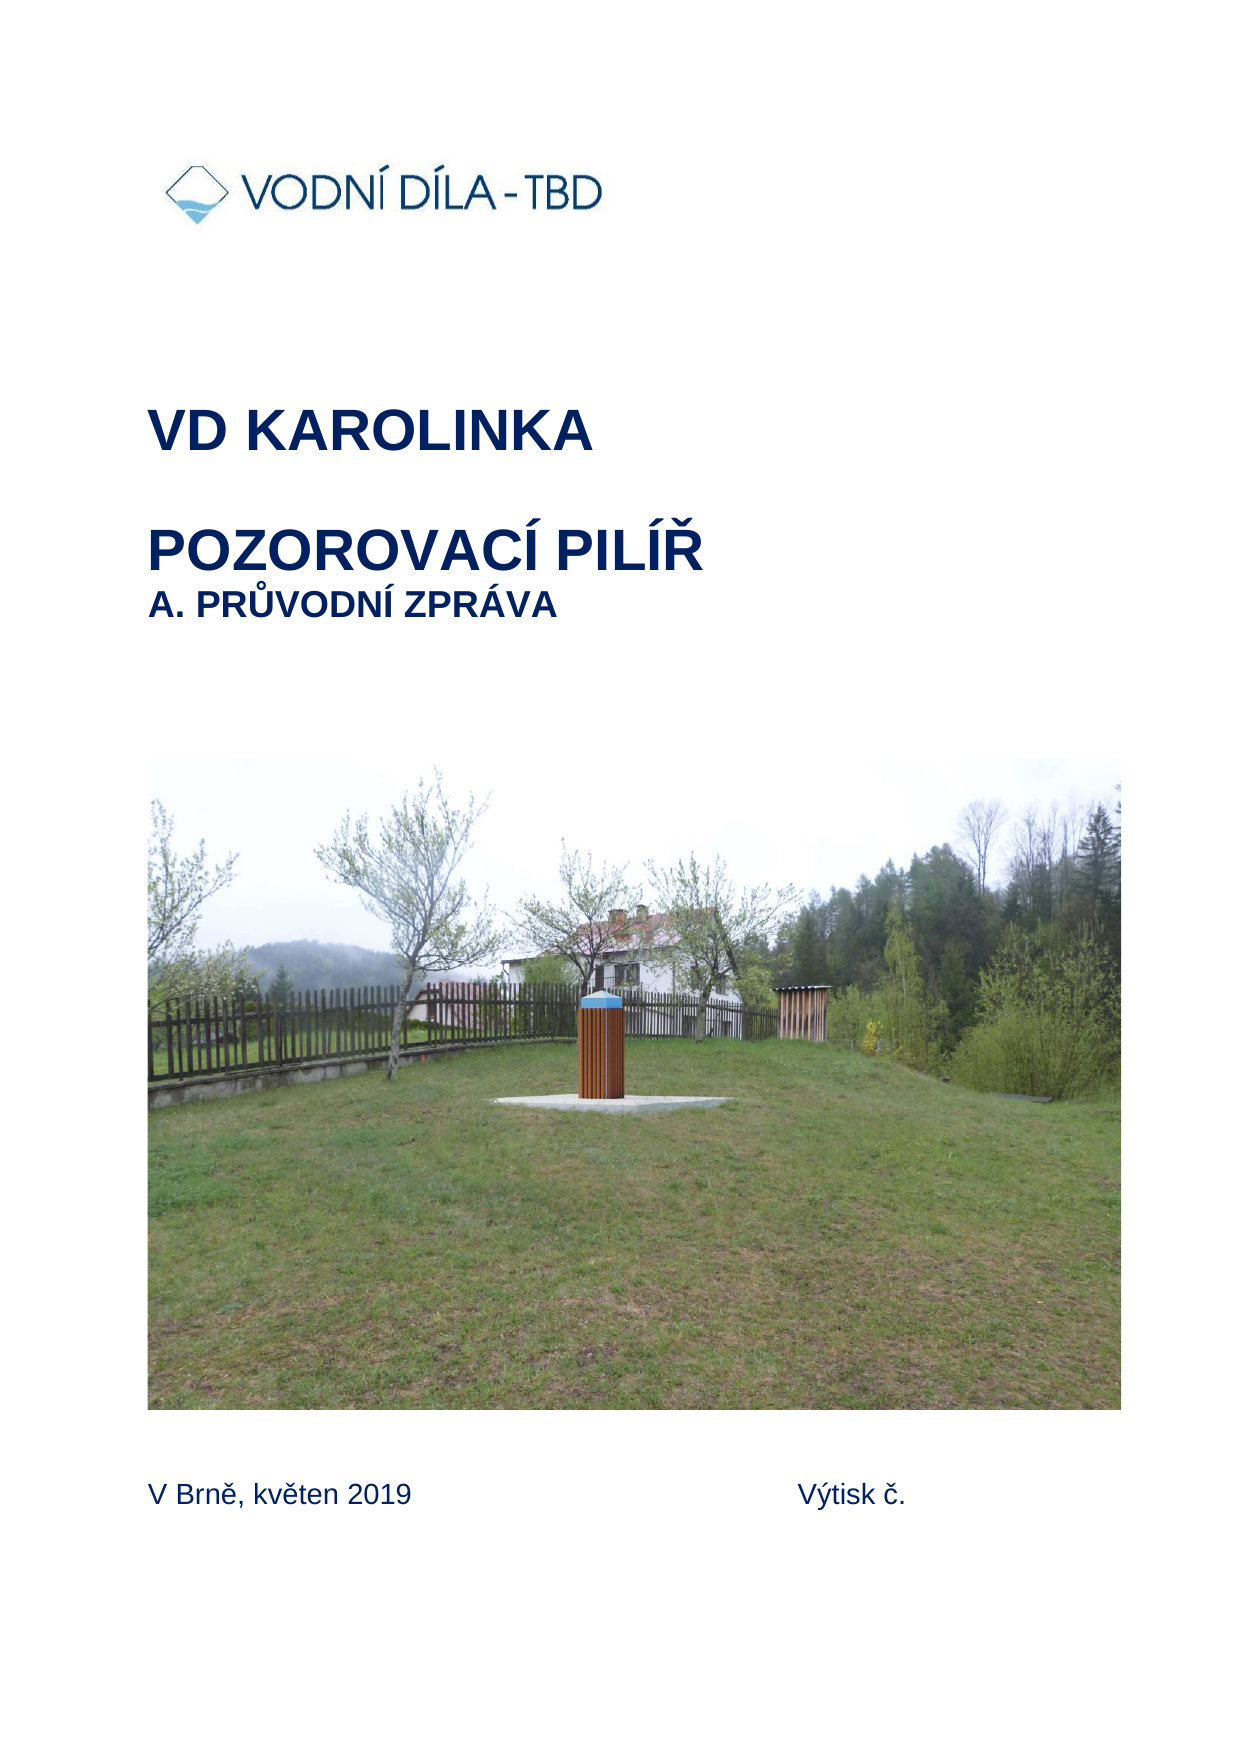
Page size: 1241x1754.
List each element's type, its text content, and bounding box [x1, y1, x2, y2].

text POZOROVACÍ PILÍŘ [148, 515, 1122, 582]
picture [147, 147, 620, 242]
text A. PRŮVODNÍ ZPRÁVA [148, 582, 1122, 625]
picture [147, 759, 1122, 1410]
text V Brně, květen 2019 Výtisk č. [148, 1477, 1122, 1510]
text VD KAROLINKA [148, 395, 1122, 462]
